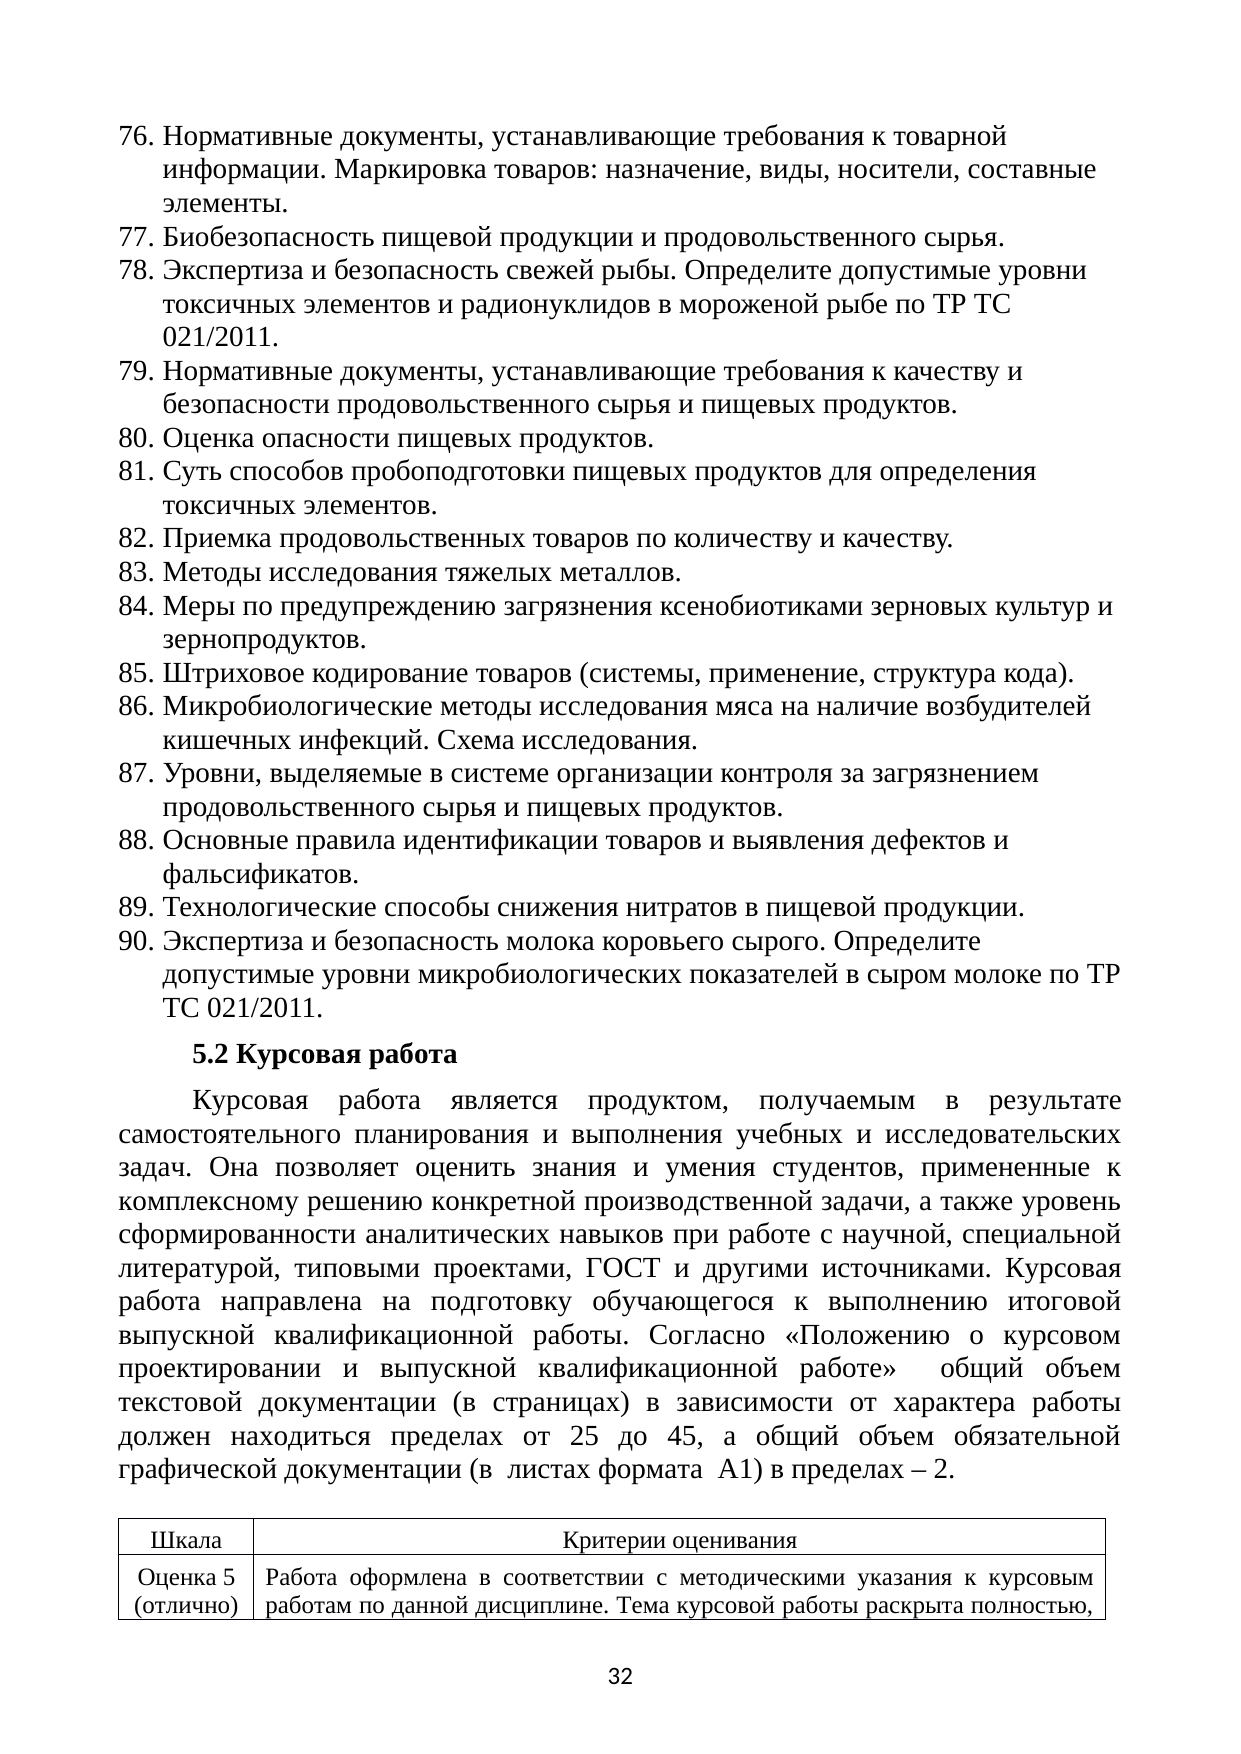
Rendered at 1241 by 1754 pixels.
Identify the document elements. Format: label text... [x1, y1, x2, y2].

list Оценка опасности пищевых продуктов. [118, 420, 1122, 453]
list Приемка продовольственных товаров по количеству и качеству. [118, 521, 1122, 554]
list Основные правила идентификации товаров и выявления дефектов и фальсификатов. [118, 822, 1122, 889]
list Технологические способы снижения нитратов в пищевой продукции. [118, 889, 1122, 923]
table_header Критерии оценивания [254, 1519, 1105, 1554]
list Экспертиза и безопасность молока коровьего сырого. Определите допустимые уровни микробиологических показателей в сыром молоке по ТР ТС 021/2011. [118, 923, 1122, 1024]
text Курсовая работа является продуктом, получаемым в результате самостоятельного планирования и выполнения учебных и исследовательских задач. Она позволяет оценить знания и умения студентов, примененные к комплексному решению конкретной производственной задачи, а также уровень сформированности аналитических навыков при работе с научной, специальной литературой, типовыми проектами, ГОСТ и другими источниками. Курсовая работа направлена на подготовку обучающегося к выполнению итоговой выпускной квалификационной работы. Согласно «Положению о курсовом проектировании и выпускной квалификационной работе» общий объем текстовой документации (в страницах) в зависимости от характера работы должен находиться пределах от 25 до 45, а общий объем обязательной графической документации (в листах формата А1) в пределах – 2. [118, 1082, 1122, 1485]
list Экспертиза и безопасность свежей рыбы. Определите допустимые уровни токсичных элементов и радионуклидов в мороженой рыбе по ТР ТС 021/2011. [118, 252, 1122, 353]
list Методы исследования тяжелых металлов. [118, 554, 1122, 588]
list Уровни, выделяемые в системе организации контроля за загрязнением продовольственного сырья и пищевых продуктов. [118, 755, 1122, 822]
list Нормативные документы, устанавливающие требования к качеству и безопасности продовольственного сырья и пищевых продуктов. [118, 353, 1122, 420]
list Нормативные документы, устанавливающие требования к товарной информации. Маркировка товаров: назначение, виды, носители, составные элементы. [118, 118, 1122, 219]
list Меры по предупреждению загрязнения ксенобиотиками зерновых культур и зернопродуктов. [118, 588, 1122, 655]
table_header Шкала [119, 1519, 253, 1554]
table_cell Оценка 5 (отлично) [119, 1555, 253, 1619]
list Штриховое кодирование товаров (системы, применение, структура кода). [118, 655, 1122, 688]
list Суть способов пробоподготовки пищевых продуктов для определения токсичных элементов. [118, 453, 1122, 521]
text 5.2 Курсовая работа [118, 1036, 1122, 1070]
list Микробиологические методы исследования мяса на наличие возбудителей кишечных инфекций. Схема исследования. [118, 688, 1122, 755]
list Биобезопасность пищевой продукции и продовольственного сырья. [118, 219, 1122, 252]
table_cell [254, 1555, 1105, 1619]
